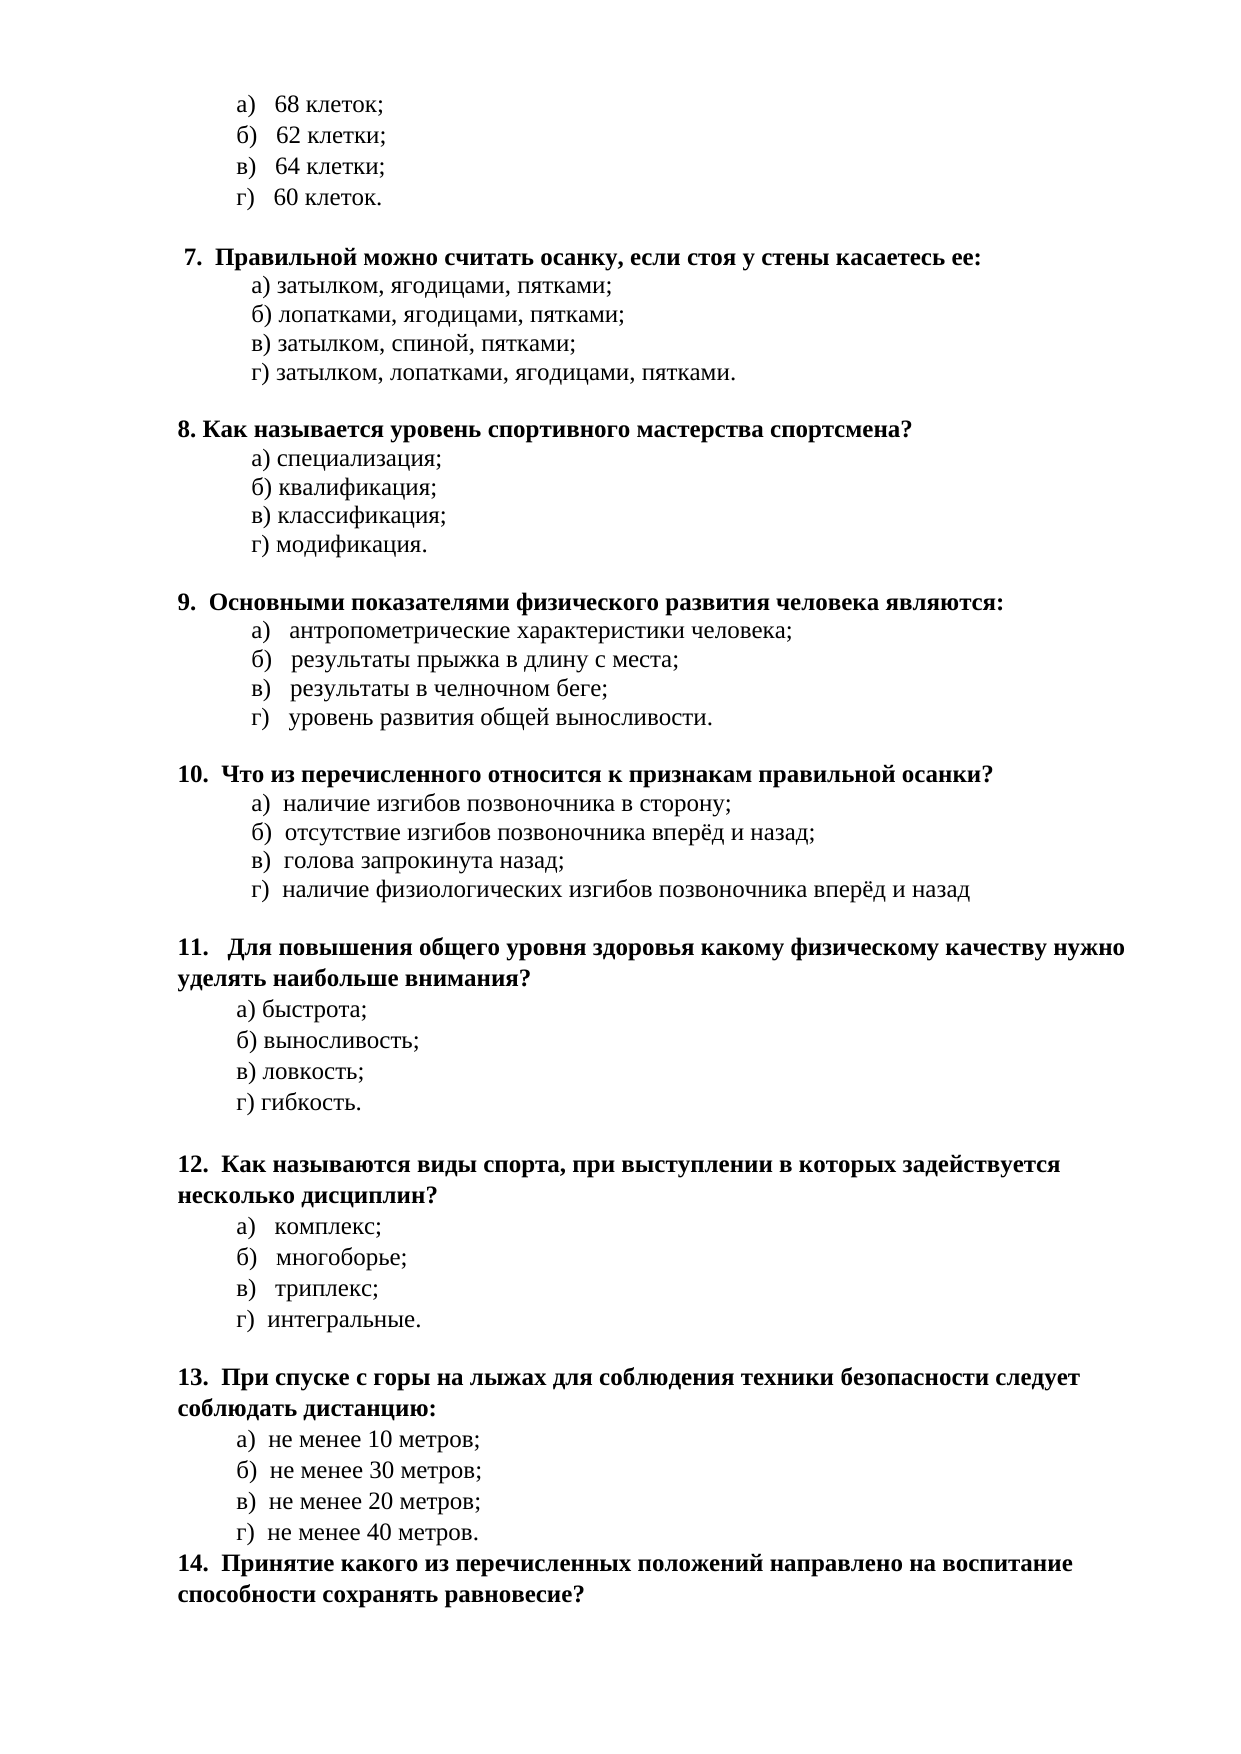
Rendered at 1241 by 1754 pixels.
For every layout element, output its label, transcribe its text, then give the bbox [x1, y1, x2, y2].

text 13. При спуске с горы на лыжах для соблюдения техники безопасности следует соблюдать дистанцию: [177, 1362, 1152, 1421]
text в) триплекс; [177, 1273, 1152, 1302]
text г) уровень развития общей выносливости. [251, 702, 1137, 730]
text а) комплекс; [177, 1211, 1152, 1240]
text б) квалификация; [177, 472, 1152, 500]
text в) голова запрокинута назад; [251, 845, 1137, 874]
text 12. Как называются виды спорта, при выступлении в которых задействуется несколько дисциплин? [177, 1149, 1152, 1209]
text 11. Для повышения общего уровня здоровья какому физическому качеству нужно уделять наибольше внимания? [177, 932, 1152, 991]
text б) многоборье; [177, 1242, 1152, 1271]
text г) гибкость. [177, 1087, 1152, 1116]
text 8. Как называется уровень спортивного мастерства спортсмена? [177, 414, 1152, 443]
text 14. Принятие какого из перечисленных положений направлено на воспитание способности сохранять равновесие? [177, 1548, 1152, 1608]
text а) наличие изгибов позвоночника в сторону; [251, 788, 1137, 817]
text б) 62 клетки; [177, 120, 1152, 148]
text б) не менее 30 метров; [177, 1455, 1152, 1483]
text а) не менее 10 метров; [177, 1424, 1152, 1452]
text г) не менее 40 метров. [177, 1517, 1152, 1546]
text а) затылком, ягодицами, пятками; [177, 270, 1152, 299]
text г) интегральные. [236, 1304, 1152, 1333]
text б) выносливость; [177, 1025, 1152, 1053]
text 9. Основными показателями физического развития человека являются: [177, 587, 1137, 615]
text 7. Правильной можно считать осанку, если стоя у стены касаетесь ее: [177, 242, 1152, 270]
text б) лопатками, ягодицами, пятками; [177, 299, 1152, 328]
text в) 64 клетки; [177, 151, 1152, 179]
text в) результаты в челночном беге; [251, 673, 1137, 702]
text а) специализация; [177, 443, 1152, 472]
text б) отсутствие изгибов позвоночника вперёд и назад; [251, 817, 1137, 845]
text г) наличие физиологических изгибов позвоночника вперёд и назад [251, 874, 1137, 903]
text г) модификация. [177, 529, 1152, 558]
text в) затылком, спиной, пятками; [177, 328, 1152, 357]
text а) антропометрические характеристики человека; [251, 615, 1137, 644]
text 10. Что из перечисленного относится к признакам правильной осанки? [177, 759, 1137, 788]
text а) быстрота; [177, 994, 1152, 1022]
text в) классификация; [177, 500, 1152, 529]
text г) затылком, лопатками, ягодицами, пятками. [177, 357, 1152, 385]
text г) 60 клеток. [177, 182, 1152, 211]
text б) результаты прыжка в длину с места; [251, 644, 1137, 673]
text а) 68 клеток; [177, 89, 1152, 117]
text в) не менее 20 метров; [177, 1486, 1152, 1514]
text в) ловкость; [177, 1056, 1152, 1084]
